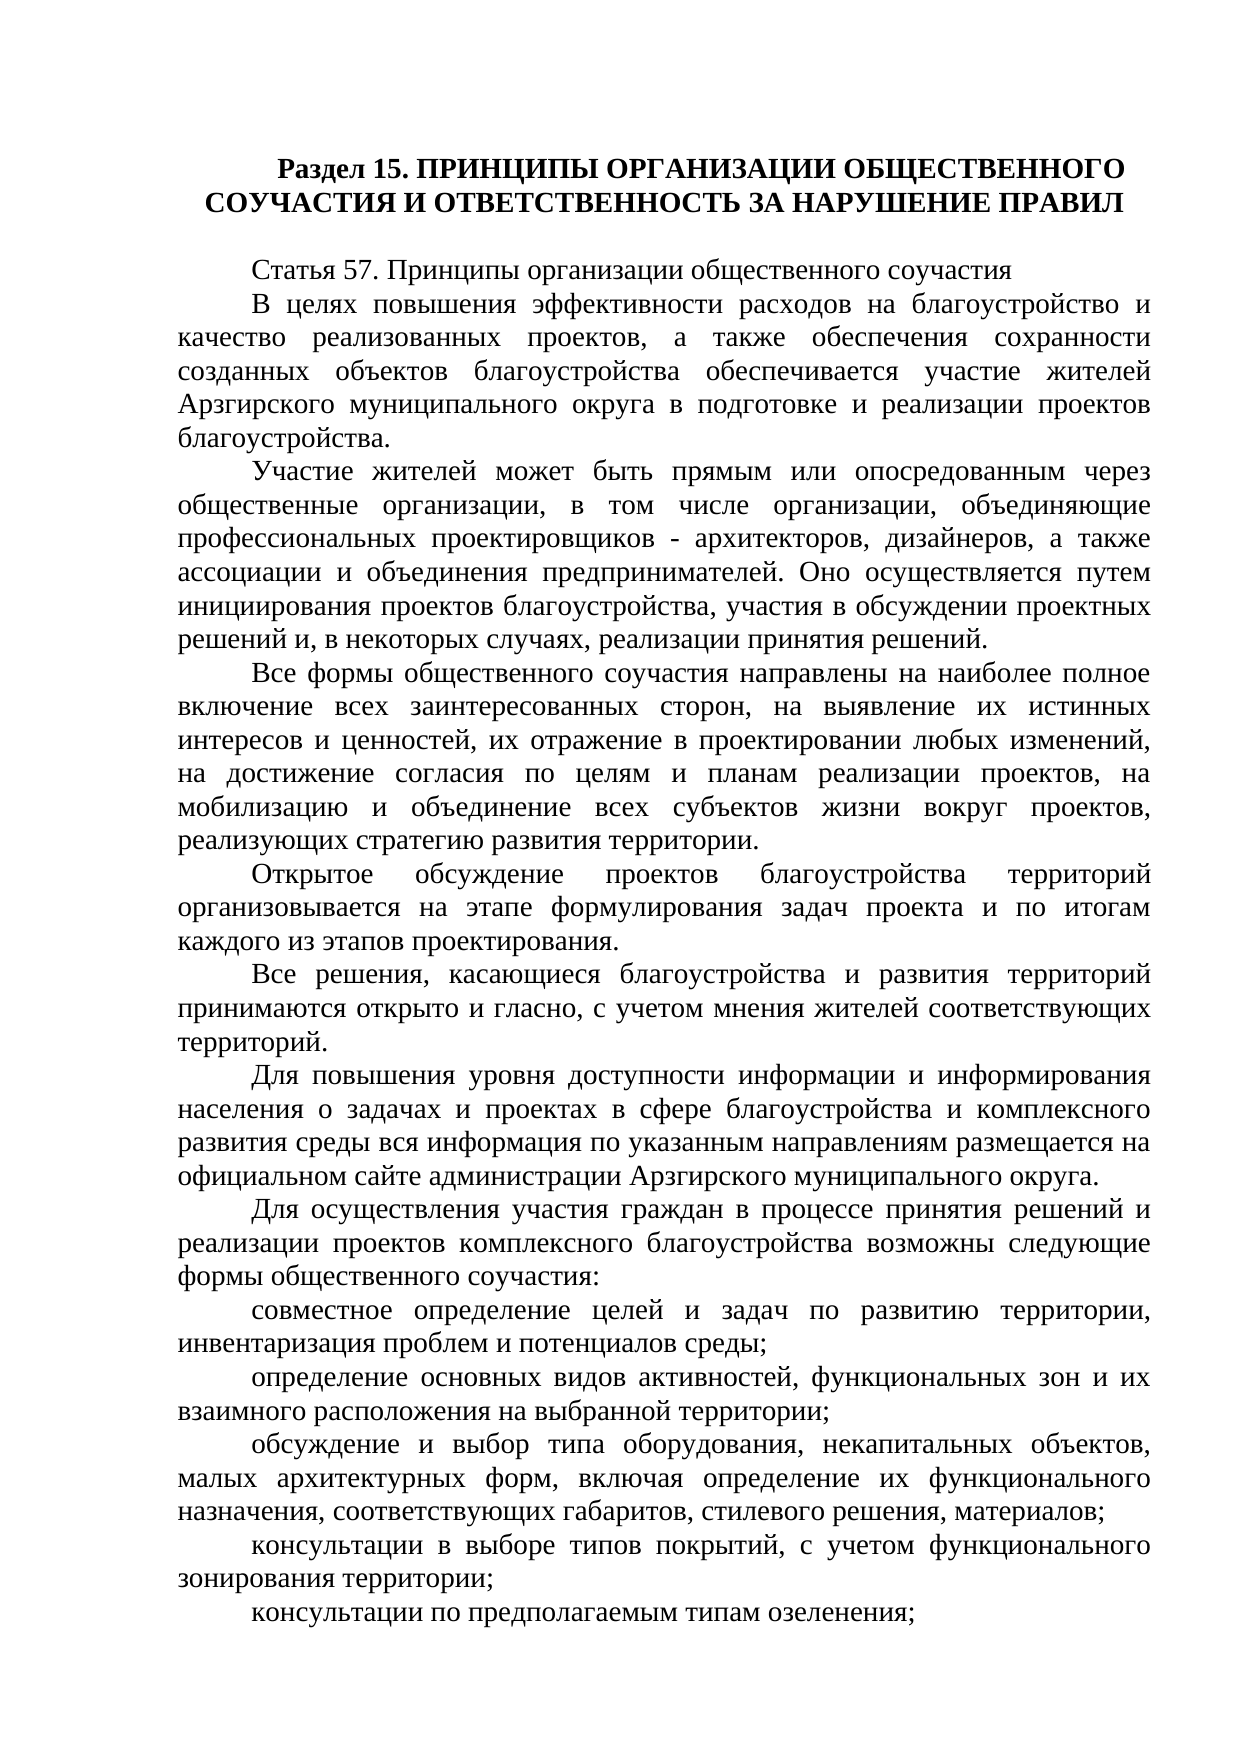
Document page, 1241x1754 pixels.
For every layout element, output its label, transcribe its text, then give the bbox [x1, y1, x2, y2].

text определение основных видов активностей, функциональных зон и их взаимного расположения на выбранной территории; [177, 1359, 1152, 1426]
text Для осуществления участия граждан в процессе принятия решений и реализации проектов комплексного благоустройства возможны следующие формы общественного соучастия: [177, 1191, 1152, 1292]
text Все формы общественного соучастия направлены на наиболее полное включение всех заинтересованных сторон, на выявление их истинных интересов и ценностей, их отражение в проектировании любых изменений, на достижение согласия по целям и планам реализации проектов, на мобилизацию и объединение всех субъектов жизни вокруг проектов, реализующих стратегию развития территории. [177, 655, 1152, 856]
text Статья 57. Принципы организации общественного соучастия [177, 252, 1152, 286]
text совместное определение целей и задач по развитию территории, инвентаризация проблем и потенциалов среды; [177, 1292, 1152, 1359]
text Для повышения уровня доступности информации и информирования населения о задачах и проектах в сфере благоустройства и комплексного развития среды вся информация по указанным направлениям размещается на официальном сайте администрации Арзгирского муниципального округа. [177, 1057, 1152, 1191]
text Все решения, касающиеся благоустройства и развития территорий принимаются открыто и гласно, с учетом мнения жителей соответствующих территорий. [177, 957, 1152, 1057]
text Открытое обсуждение проектов благоустройства территорий организовывается на этапе формулирования задач проекта и по итогам каждого из этапов проектирования. [177, 856, 1152, 957]
text консультации по предполагаемым типам озеленения; [177, 1594, 1152, 1627]
text Раздел 15. ПРИНЦИПЫ ОРГАНИЗАЦИИ ОБЩЕСТВЕННОГО СОУЧАСТИЯ И ОТВЕТСТВЕННОСТЬ ЗА НАРУШЕНИЕ ПРАВИЛ [177, 152, 1152, 219]
text консультации в выборе типов покрытий, с учетом функционального зонирования территории; [177, 1527, 1152, 1594]
text обсуждение и выбор типа оборудования, некапитальных объектов, малых архитектурных форм, включая определение их функционального назначения, соответствующих габаритов, стилевого решения, материалов; [177, 1426, 1152, 1527]
text Участие жителей может быть прямым или опосредованным через общественные организации, в том числе организации, объединяющие профессиональных проектировщиков - архитекторов, дизайнеров, а также ассоциации и объединения предпринимателей. Оно осуществляется путем инициирования проектов благоустройства, участия в обсуждении проектных решений и, в некоторых случаях, реализации принятия решений. [177, 453, 1152, 655]
text В целях повышения эффективности расходов на благоустройство и качество реализованных проектов, а также обеспечения сохранности созданных объектов благоустройства обеспечивается участие жителей Арзгирского муниципального округа в подготовке и реализации проектов благоустройства. [177, 286, 1152, 453]
